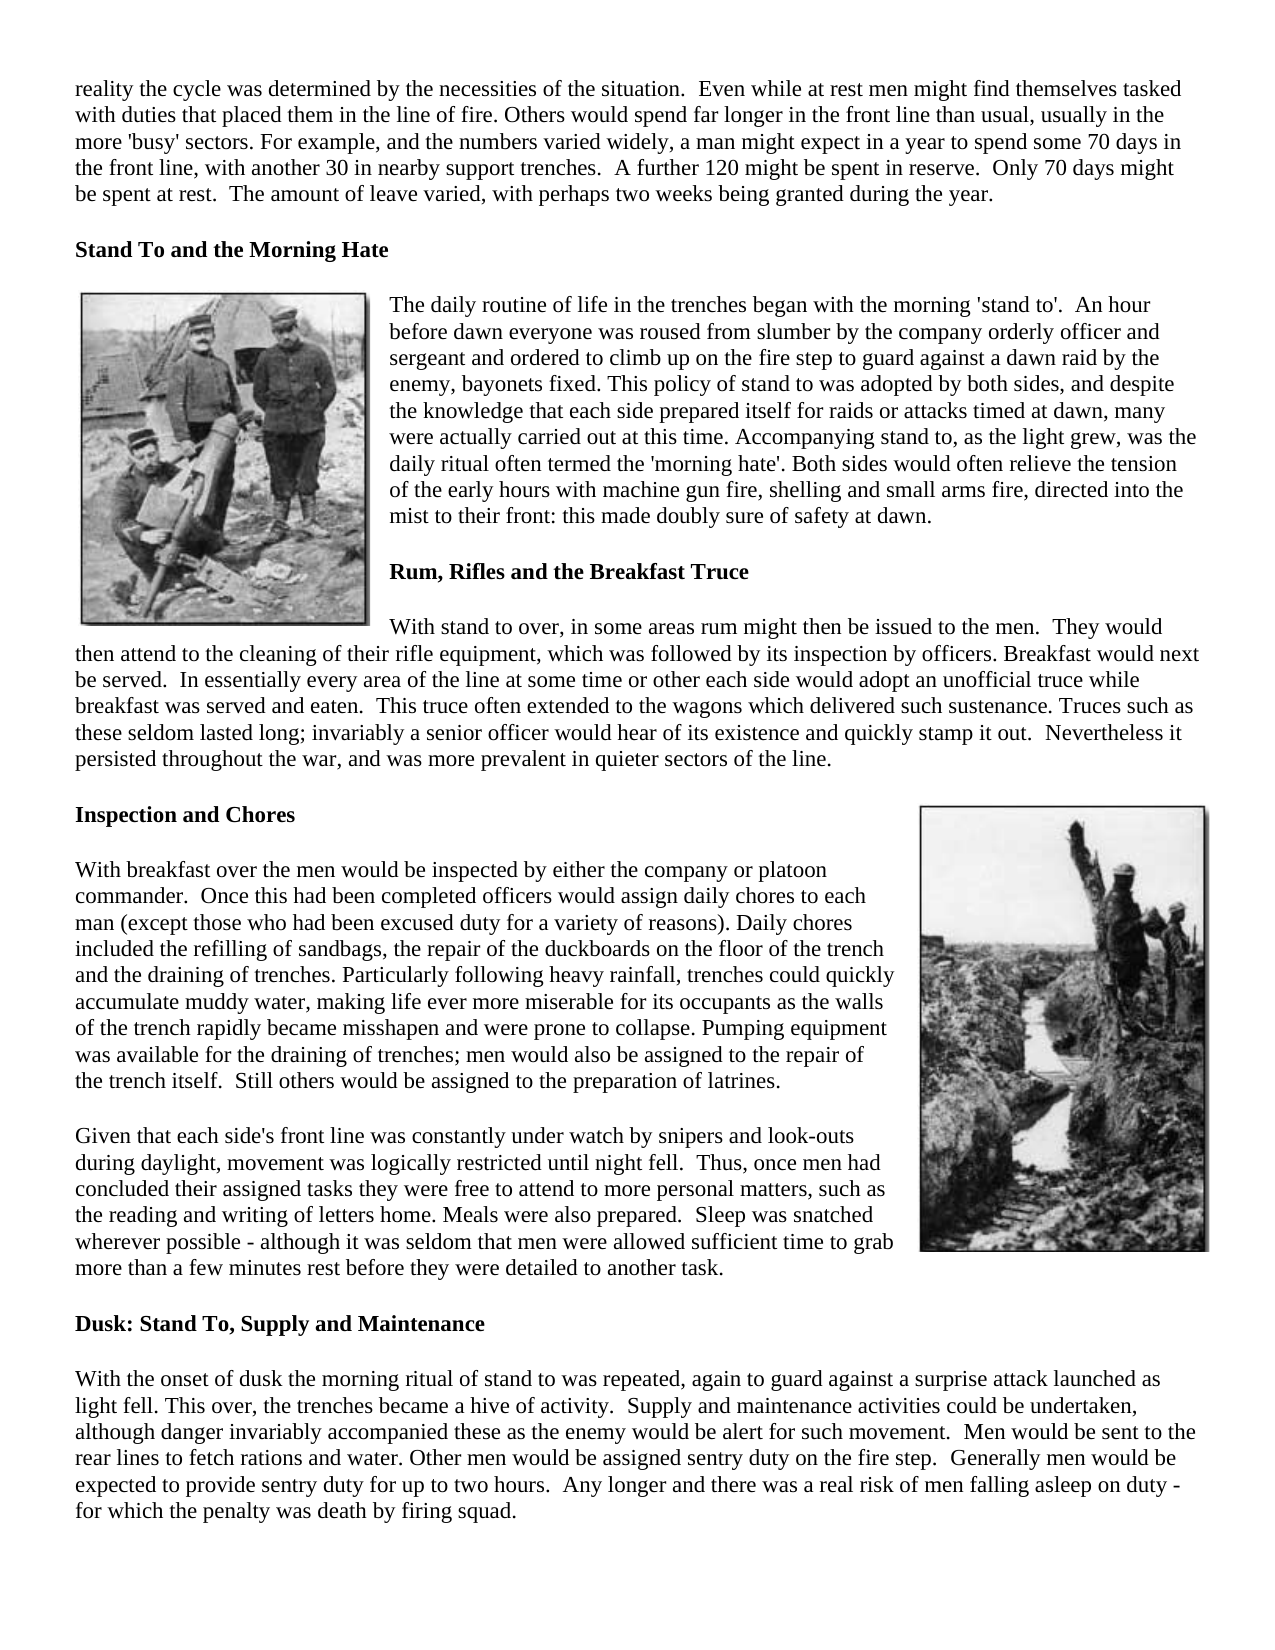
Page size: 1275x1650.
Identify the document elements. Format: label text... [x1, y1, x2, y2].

text Rum, Rifles and the Breakfast Truce [371, 558, 1200, 584]
text Given that each side's front line was constantly under watch by snipers and look-outs during daylight, movement was logically restricted until night fell. Thus, once men had concluded their assigned tasks they were free to attend to more personal matters, such as the reading and writing of letters home. Meals were also prepared. Sleep was snatched wherever possible - although it was seldom that men were allowed sufficient time to grab more than a few minutes rest before they were detailed to another task. [75, 1122, 1200, 1281]
text The daily routine of life in the trenches began with the morning 'stand to'. An hour before dawn everyone was roused from slumber by the company orderly officer and sergeant and ordered to climb up on the fire step to guard against a dawn raid by the enemy, bayonets fixed. This policy of stand to was adopted by both sides, and despite the knowledge that each side prepared itself for raids or attacks timed at dawn, many were actually carried out at this time. Accompanying stand to, as the light grew, was the daily ritual often termed the 'morning hate'. Both sides would often relieve the tension of the early hours with machine gun fire, shelling and small arms fire, directed into the mist to their front: this made doubly sure of safety at dawn. [371, 291, 1200, 529]
text Inspection and Chores [75, 801, 1200, 827]
text With the onset of dusk the morning ritual of stand to was repeated, again to guard against a surprise attack launched as light fell. This over, the trenches became a hive of activity. Supply and maintenance activities could be undertaken, although danger invariably accompanied these as the enemy would be alert for such movement. Men would be sent to the rear lines to fetch rations and water. Other men would be assigned sentry duty on the fire step. Generally men would be expected to provide sentry duty for up to two hours. Any longer and there was a real risk of men falling asleep on duty - for which the penalty was death by firing squad. [75, 1365, 1200, 1523]
text With stand to over, in some areas rum might then be issued to the men. They would then attend to the cleaning of their rifle equipment, which was followed by its inspection by officers. Breakfast would next be served. In essentially every area of the line at some time or other each side would adopt an unofficial truce while breakfast was served and eaten. This truce often extended to the wagons which delivered such sustenance. Truces such as these seldom lasted long; invariably a senior officer would hear of its existence and quickly stamp it out. Nevertheless it persisted throughout the war, and was more prevalent in quieter sectors of the line. [75, 613, 1200, 771]
text With breakfast over the men would be inspected by either the company or platoon commander. Once this had been completed officers would assign daily chores to each man (except those who had been excused duty for a variety of reasons). Daily chores included the refilling of sandbags, the repair of the duckboards on the floor of the trench and the draining of trenches. Particularly following heavy rainfall, trenches could quickly accumulate muddy water, making life ever more miserable for its occupants as the walls of the trench rapidly became misshapen and were prone to collapse. Pumping equipment was available for the draining of trenches; men would also be assigned to the repair of the trench itself. Still others would be assigned to the preparation of latrines. [75, 856, 917, 1093]
picture [917, 803, 1210, 1252]
picture [78, 290, 371, 626]
text Dusk: Stand To, Supply and Maintenance [75, 1310, 1200, 1336]
text Stand To and the Morning Hate [75, 236, 1200, 262]
